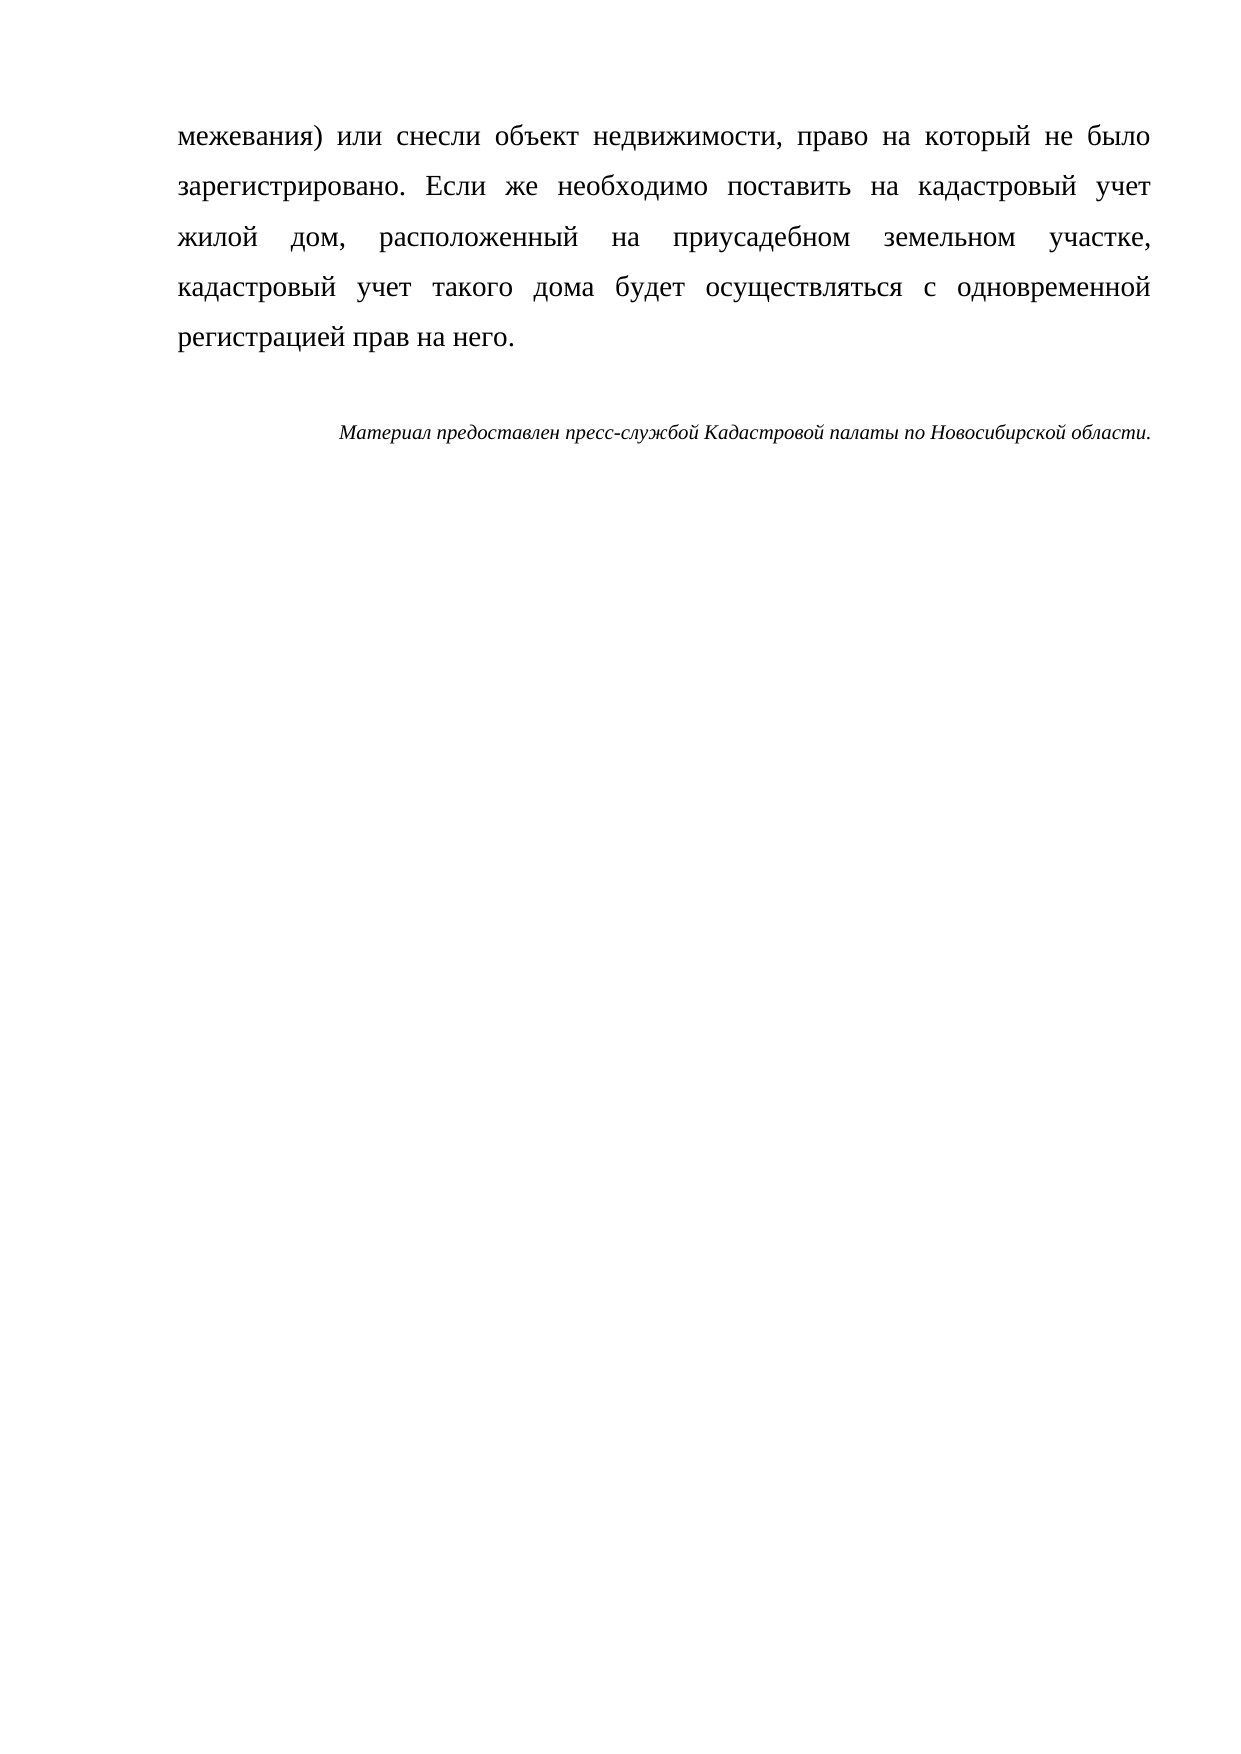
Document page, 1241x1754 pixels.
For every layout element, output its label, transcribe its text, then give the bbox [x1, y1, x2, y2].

text Материал предоставлен пресс-службой Кадастровой палаты по Новосибирской области. [177, 420, 1152, 444]
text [177, 118, 1152, 353]
